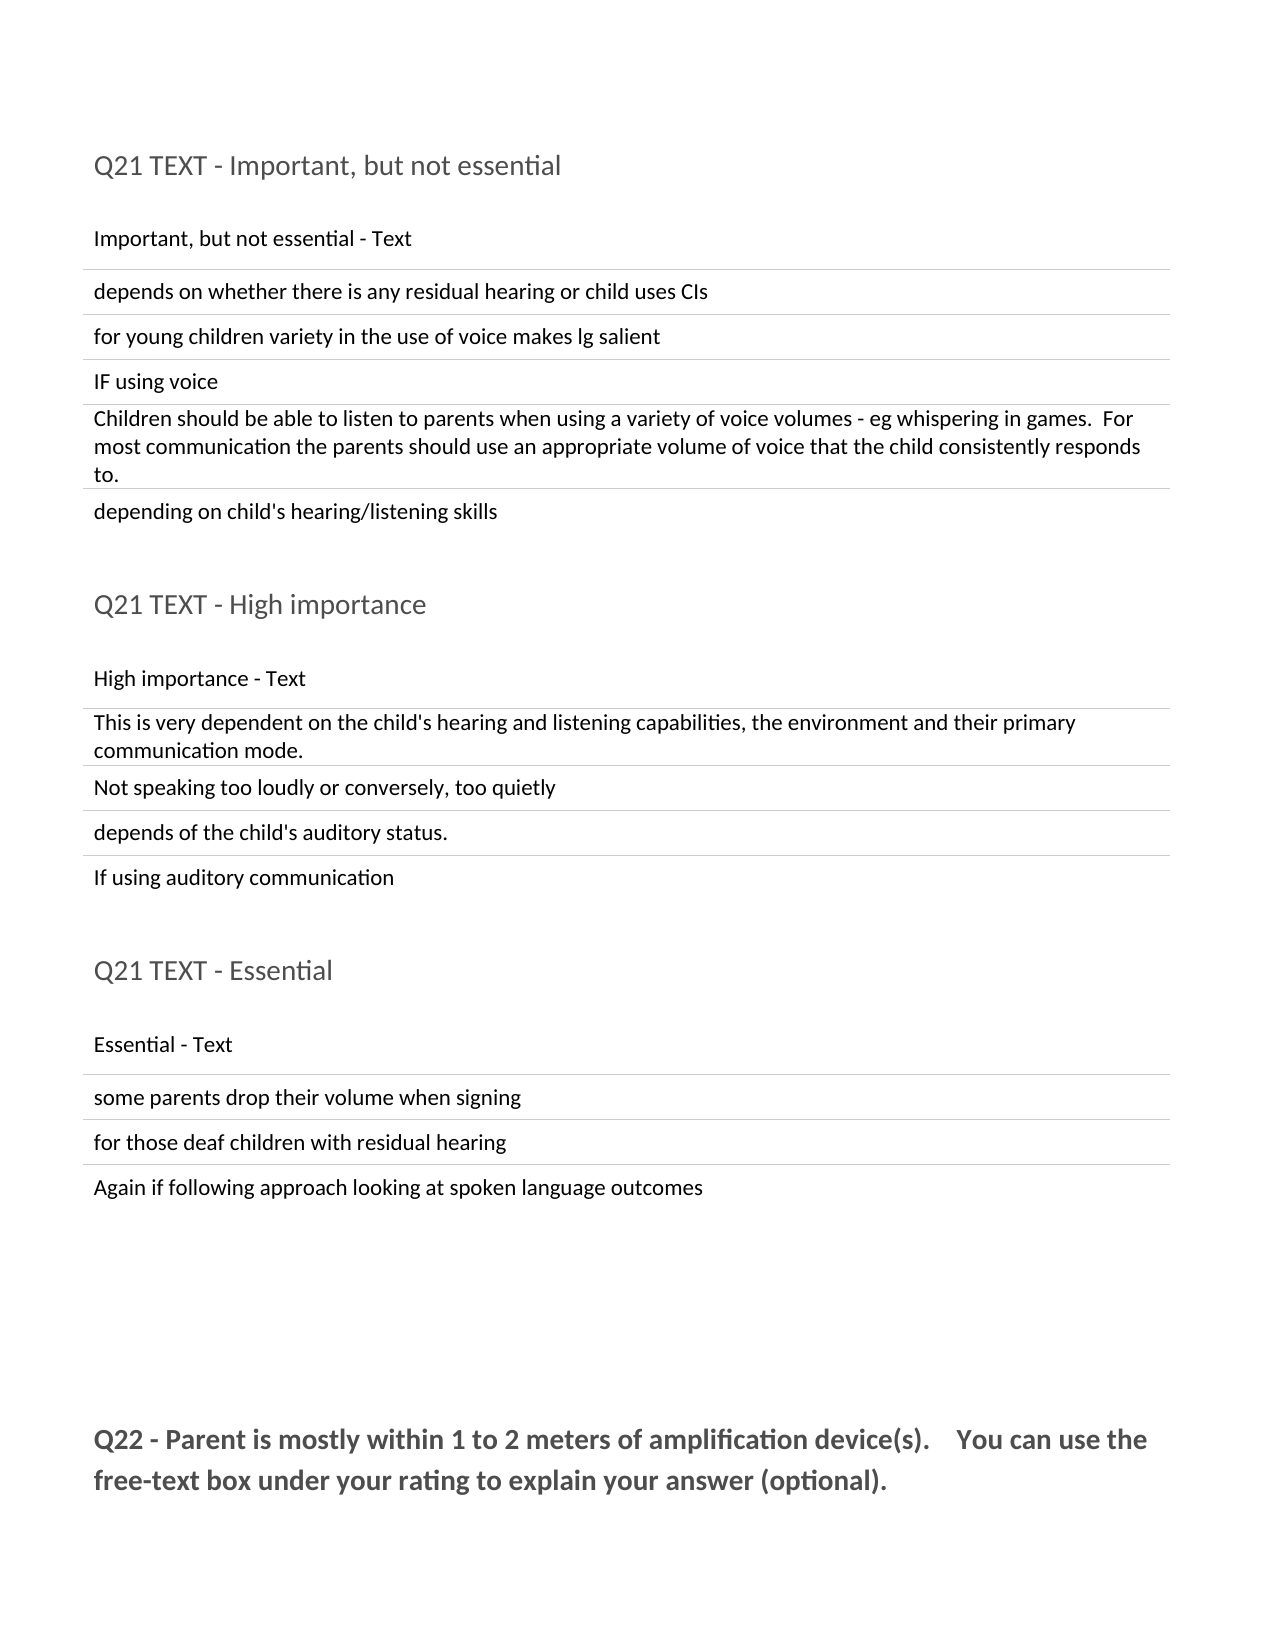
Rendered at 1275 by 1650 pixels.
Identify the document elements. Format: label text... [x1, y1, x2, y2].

text Q22 - Parent is mostly within 1 to 2 meters of amplification device(s). You can use the free-text box under your rating to explain your answer (optional). [94, 1421, 1181, 1498]
table_cell depending on child's hearing/listening skills [83, 489, 1170, 533]
table_header Important, but not essential - Text [83, 209, 1170, 268]
table_cell some parents drop their volume when signing [83, 1075, 1170, 1119]
text Q21 TEXT - Important, but not essential [94, 147, 1181, 182]
table_header High importance - Text [83, 648, 1170, 708]
table_cell for young children variety in the use of voice makes lg salient [83, 315, 1170, 358]
text Q21 TEXT - Essential [94, 952, 1181, 988]
table_cell This is very dependent on the child's hearing and listening capabilities, the environment and their primary communication mode. [83, 709, 1170, 764]
table_header Essential - Text [83, 1014, 1170, 1074]
table_cell IF using voice [83, 360, 1170, 403]
text Q21 TEXT - High importance [94, 586, 1181, 622]
table_cell Again if following approach looking at spoken language outcomes [83, 1165, 1170, 1209]
table_cell Not speaking too loudly or conversely, too quietly [83, 766, 1170, 809]
table_cell Children should be able to listen to parents when using a variety of voice volumes - eg whispering in games. For most communication the parents should use an appropriate volume of voice that the child consistently responds to. [83, 405, 1170, 488]
table_cell depends on whether there is any residual hearing or child uses CIs [83, 270, 1170, 313]
table_cell for those deaf children with residual hearing [83, 1120, 1170, 1164]
table_cell depends of the child's auditory status. [83, 811, 1170, 854]
table_cell If using auditory communication [83, 856, 1170, 899]
